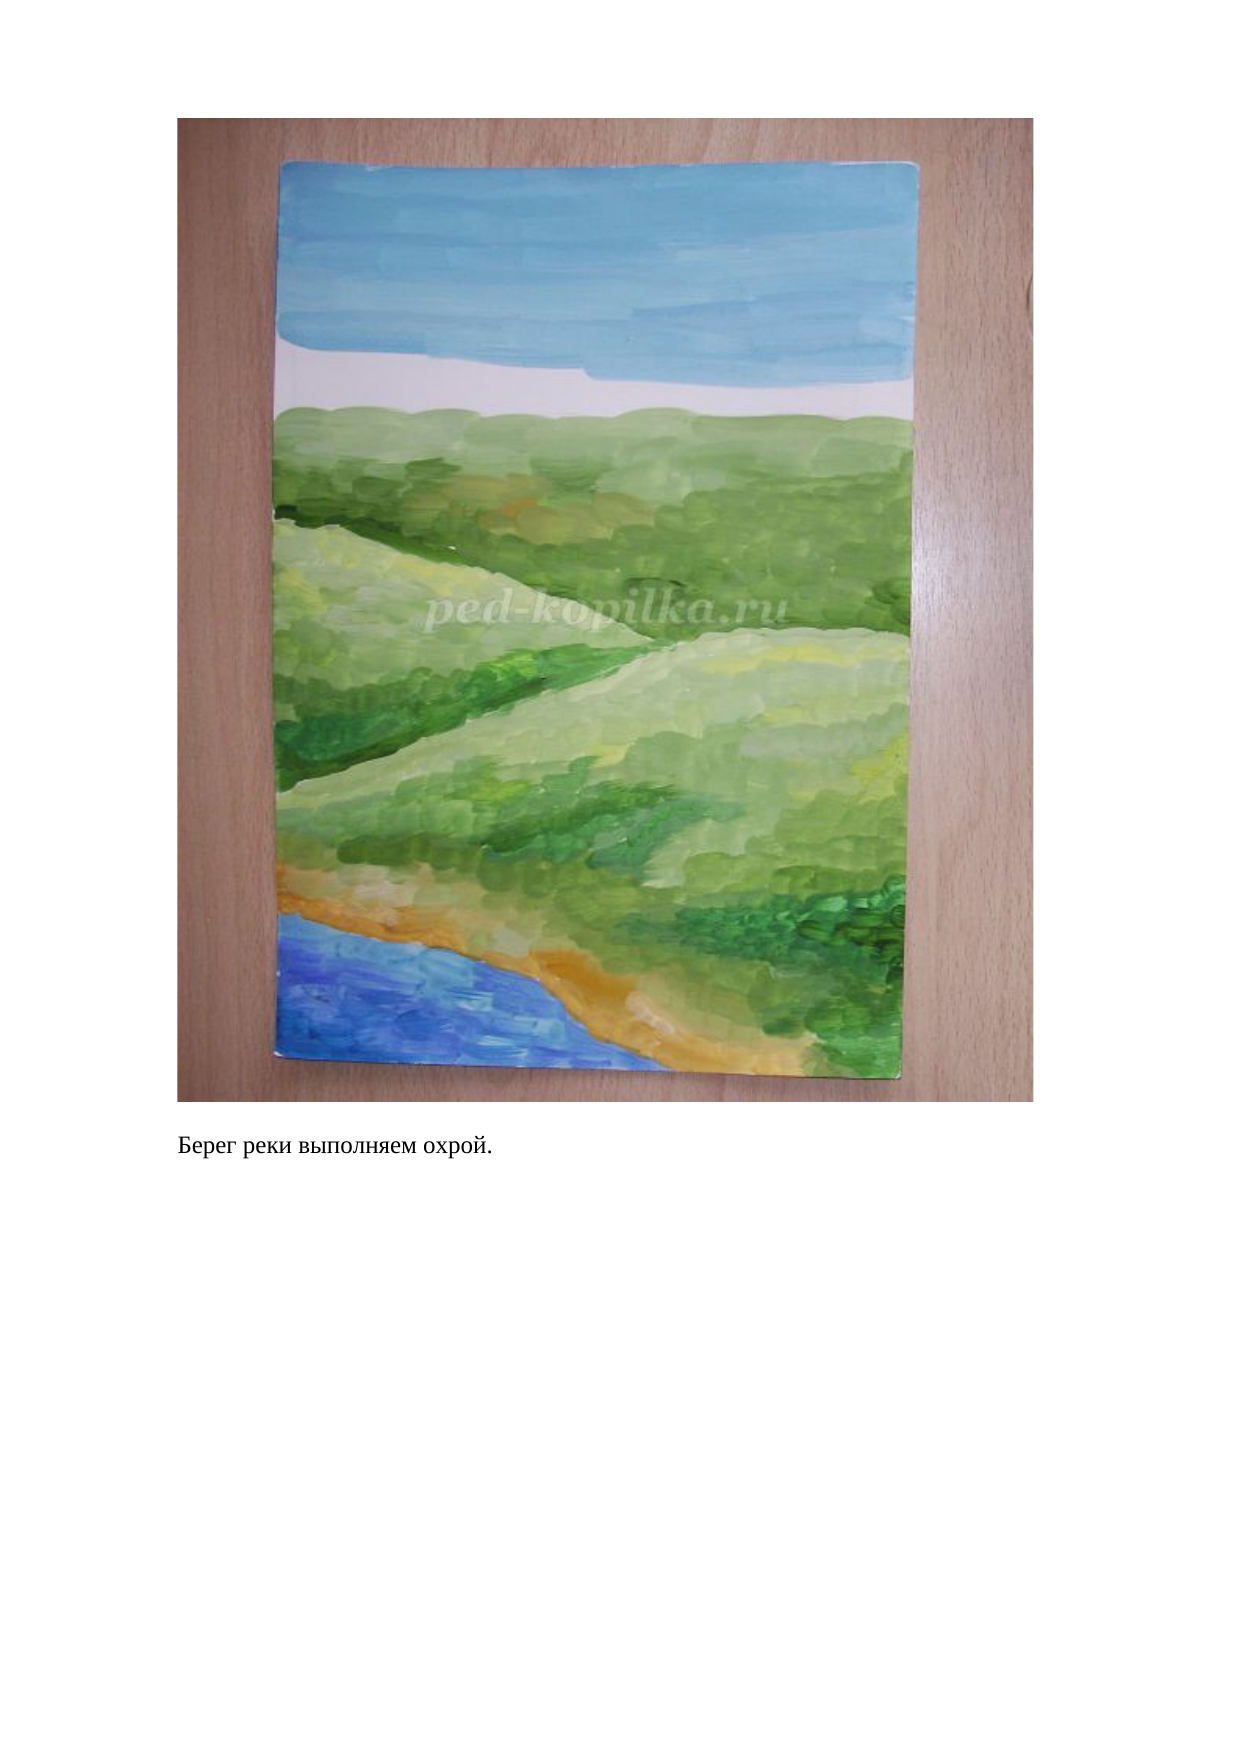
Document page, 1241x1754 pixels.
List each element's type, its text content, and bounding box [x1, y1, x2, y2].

picture [177, 118, 1034, 1102]
text Берег реки выполняем охрой. [177, 1102, 1152, 1159]
